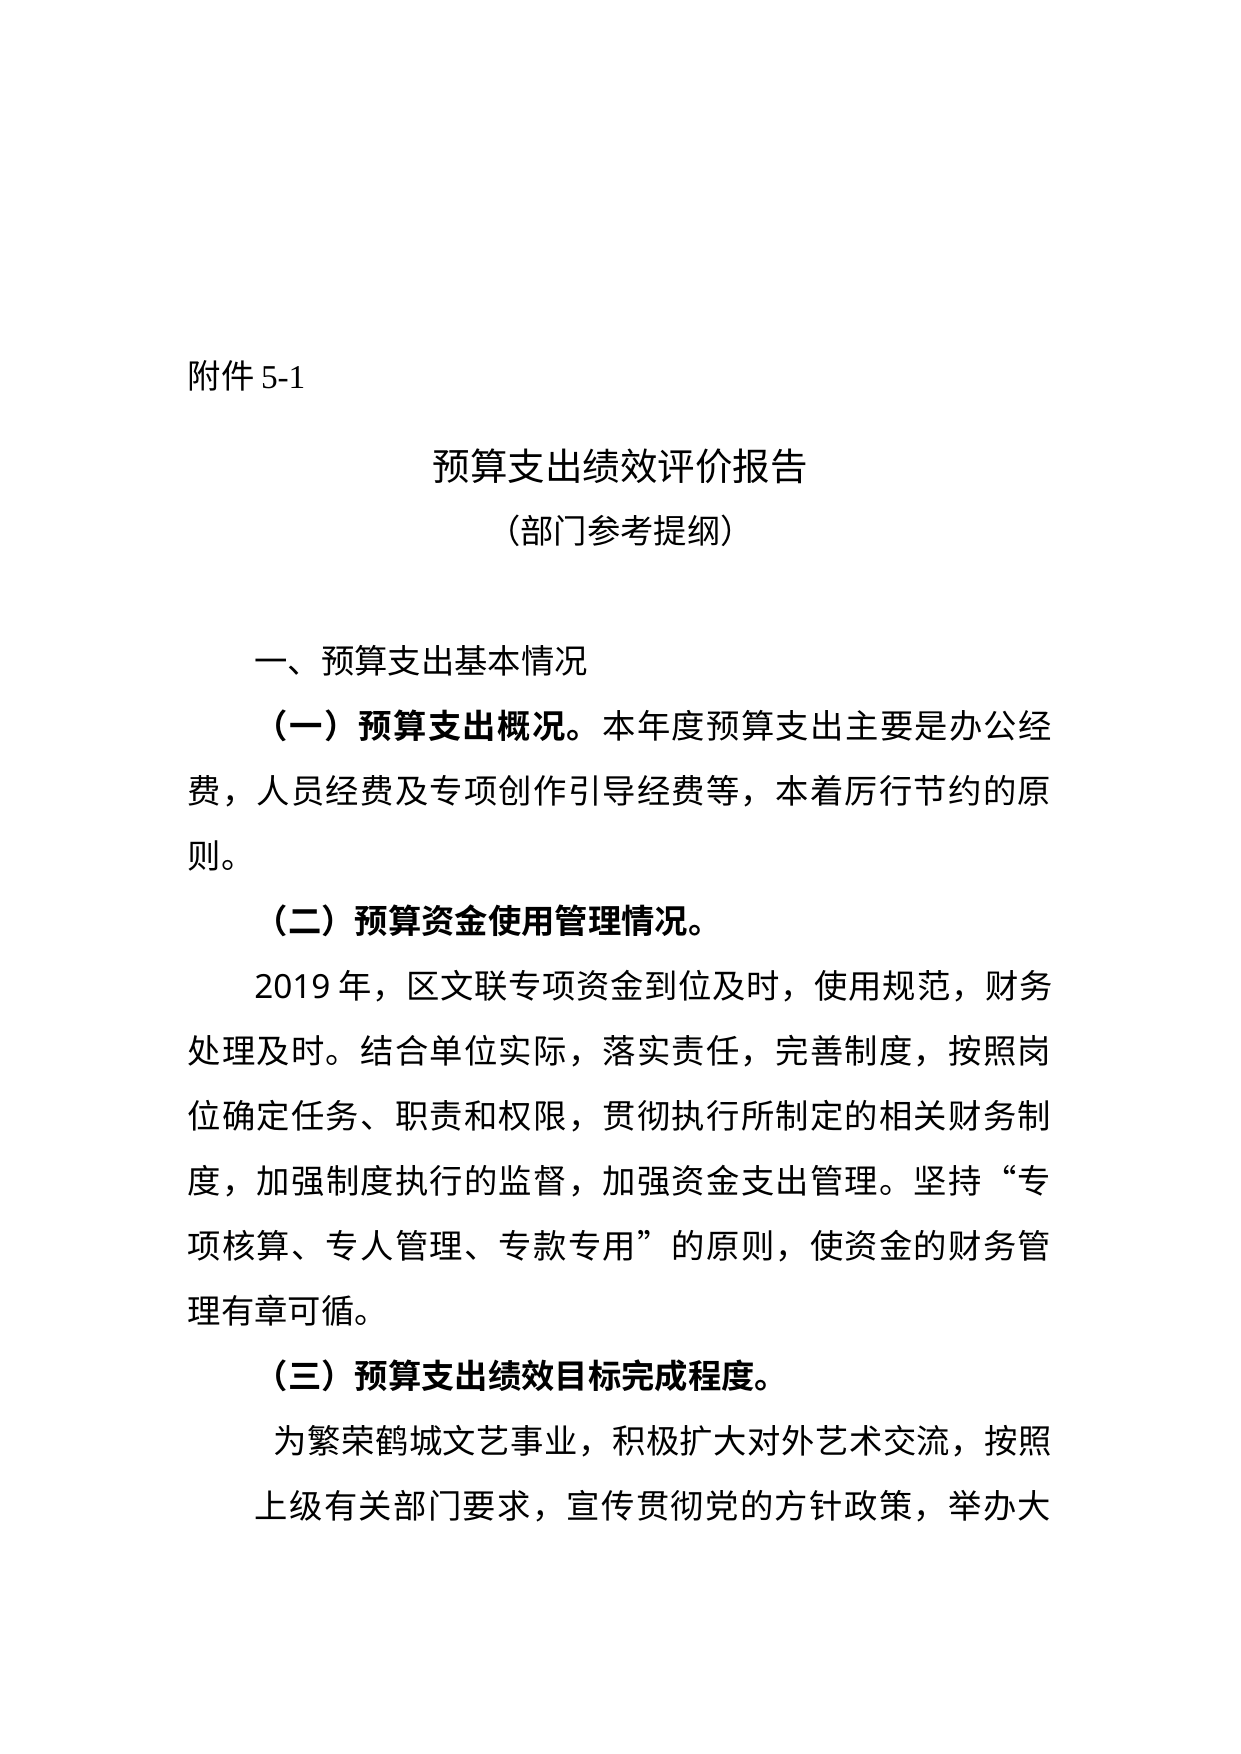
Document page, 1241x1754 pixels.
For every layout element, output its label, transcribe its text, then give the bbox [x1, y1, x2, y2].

text 2019年，区文联专项资金到位及时，使用规范，财务处理及时。结合单位实际，落实责任，完善制度，按照岗位确定任务、职责和权限，贯彻执行所制定的相关财务制度，加强制度执行的监督，加强资金支出管理。坚持“专项核算、专人管理、专款专用”的原则，使资金的财务管理有章可循。 [187, 952, 1053, 1342]
text 预算支出绩效评价报告 [187, 432, 1053, 497]
list 预算支出绩效目标完成程度。 [187, 1342, 1053, 1407]
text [254, 1407, 1053, 1537]
text （二）预算资金使用管理情况。 [187, 887, 1053, 952]
text （一）预算支出概况。本年度预算支出主要是办公经费，人员经费及专项创作引导经费等，本着厉行节约的原则。 [187, 692, 1053, 887]
text （部门参考提纲） [187, 497, 1053, 562]
text 一、预算支出基本情况 [187, 627, 1053, 692]
text 附件5-1 [187, 342, 1053, 407]
